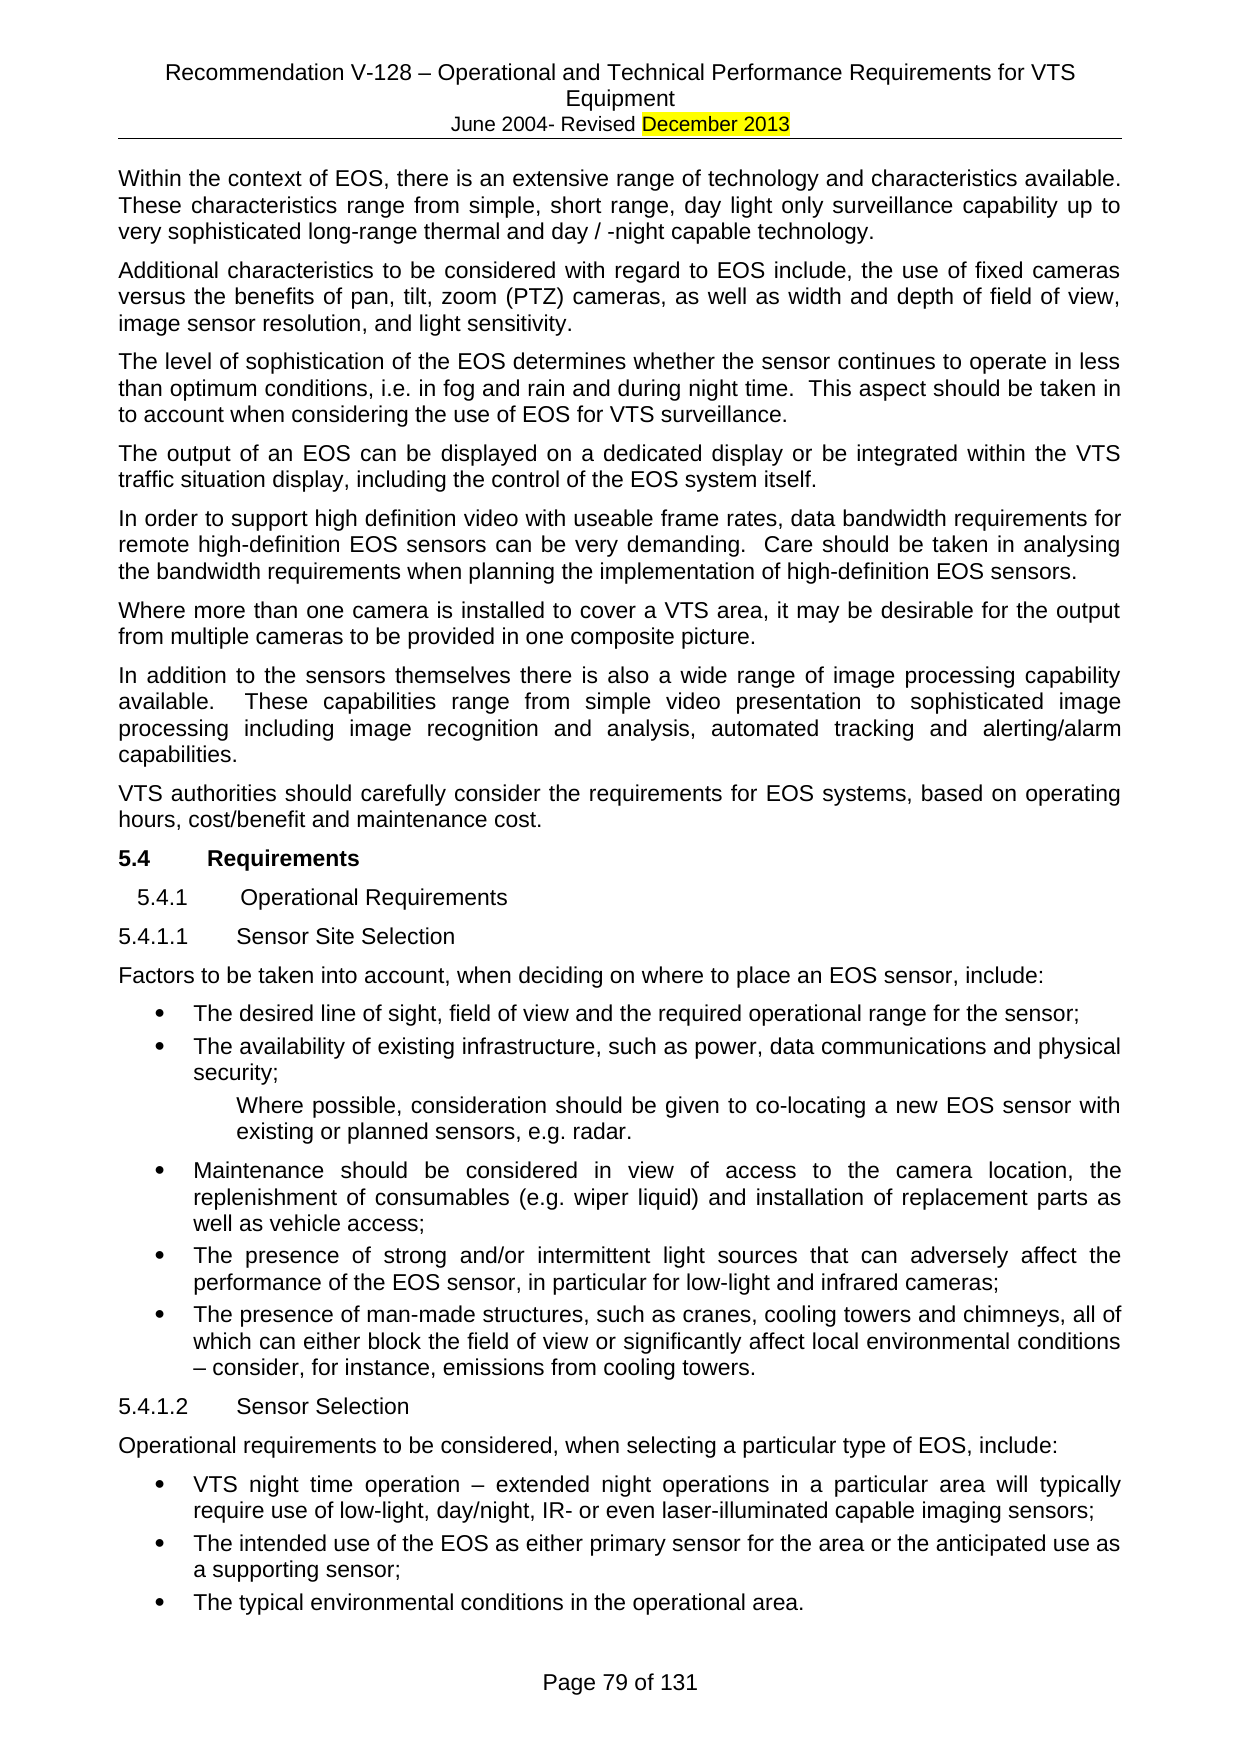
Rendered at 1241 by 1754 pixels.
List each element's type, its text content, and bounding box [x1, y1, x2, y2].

text Within the context of EOS, there is an extensive range of technology and characteristics available. These characteristics range from simple, short range, day light only surveillance capability up to very sophisticated long-range thermal and day / -night capable technology. [118, 165, 1122, 244]
text VTS night time operation – extended night operations in a particular area will typically require use of low-light, day/night, IR- or even laser-illuminated capable imaging sensors; [156, 1471, 1122, 1523]
text The presence of man-made structures, such as cranes, cooling towers and chimneys, all of which can either block the field of view or significantly affect local environmental conditions – consider, for instance, emissions from cooling towers. [156, 1301, 1122, 1381]
text Where possible, consideration should be given to co-locating a new EOS sensor with existing or planned sensors, e.g. radar. [236, 1092, 1122, 1145]
text The intended use of the EOS as either primary sensor for the area or the anticipated use as a supporting sensor; [156, 1530, 1122, 1582]
text Operational requirements to be considered, when selecting a particular type of EOS, include: [118, 1432, 1122, 1458]
text In order to support high definition video with useable frame rates, data bandwidth requirements for remote high-definition EOS sensors can be very demanding. Care should be taken in analysing the bandwidth requirements when planning the implementation of high-definition EOS sensors. [118, 505, 1122, 584]
text Maintenance should be considered in view of access to the camera location, the replenishment of consumables (e.g. wiper liquid) and installation of replacement parts as well as vehicle access; [156, 1157, 1122, 1236]
subtitle Sensor Site Selection [118, 923, 1122, 949]
text The availability of existing infrastructure, such as power, data communications and physical security; [156, 1033, 1122, 1086]
text The desired line of sight, field of view and the required operational range for the sensor; [156, 1000, 1122, 1027]
subtitle Requirements [118, 845, 1122, 871]
text Factors to be taken into account, when deciding on where to place an EOS sensor, include: [118, 962, 1122, 988]
text The presence of strong and/or intermittent light sources that can adversely affect the performance of the EOS sensor, in particular for low-light and infrared cameras; [156, 1242, 1122, 1295]
subtitle Sensor Selection [118, 1393, 1122, 1419]
text VTS authorities should carefully consider the requirements for EOS systems, based on operating hours, cost/benefit and maintenance cost. [118, 780, 1122, 832]
text The output of an EOS can be displayed on a dedicated display or be integrated within the VTS traffic situation display, including the control of the EOS system itself. [118, 440, 1122, 493]
text In addition to the sensors themselves there is also a wide range of image processing capability available. These capabilities range from simple video presentation to sophisticated image processing including image recognition and analysis, automated tracking and alerting/alarm capabilities. [118, 662, 1122, 767]
text Where more than one camera is installed to cover a VTS area, it may be desirable for the output from multiple cameras to be provided in one composite picture. [118, 597, 1122, 649]
subtitle Operational Requirements [137, 884, 1122, 910]
text The typical environmental conditions in the operational area. [156, 1589, 1122, 1615]
text Additional characteristics to be considered with regard to EOS include, the use of fixed cameras versus the benefits of pan, tilt, zoom (PTZ) cameras, as well as width and depth of field of view, image sensor resolution, and light sensitivity. [118, 257, 1122, 336]
text The level of sophistication of the EOS determines whether the sensor continues to operate in less than optimum conditions, i.e. in fog and rain and during night time. This aspect should be taken in to account when considering the use of EOS for VTS surveillance. [118, 348, 1122, 427]
